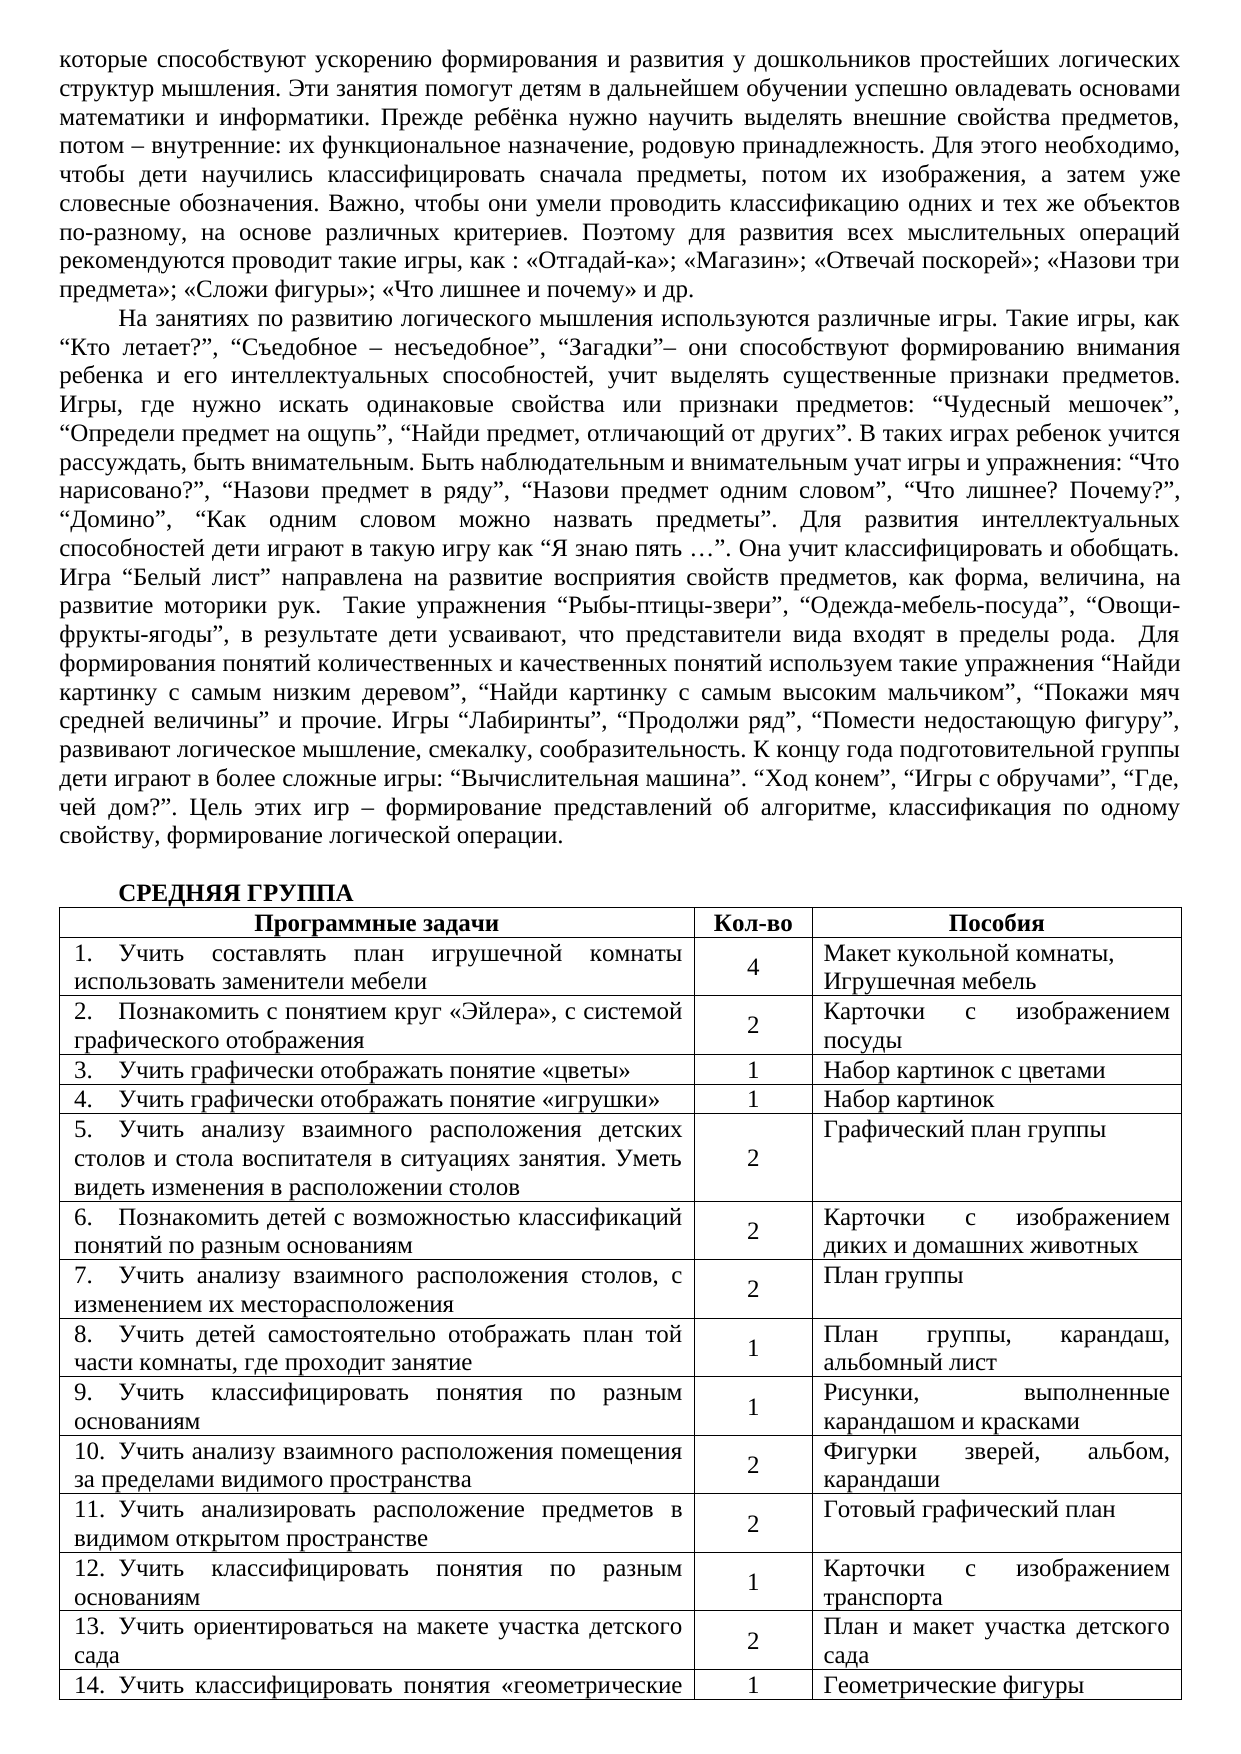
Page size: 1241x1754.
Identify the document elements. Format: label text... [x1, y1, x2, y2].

table_cell 2 [695, 1611, 812, 1669]
table_cell 2 [695, 996, 812, 1054]
table_cell Познакомить детей с возможностью классификаций понятий по разным основаниям [60, 1202, 694, 1259]
table_cell Учить анализировать расположение предметов в видимом открытом пространстве [60, 1494, 694, 1552]
table_cell План и макет участка детского сада [813, 1611, 1181, 1669]
table_cell Учить анализу взаимного расположения столов, с изменением их месторасположения [60, 1260, 694, 1318]
table_header Программные задачи [60, 908, 694, 937]
table_cell План группы, карандаш, альбомный лист [813, 1319, 1181, 1376]
table_cell 2 [695, 1260, 812, 1318]
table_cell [813, 1670, 1181, 1699]
table_cell Готовый графический план [813, 1494, 1181, 1552]
table_cell 1 [695, 1319, 812, 1376]
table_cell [60, 1670, 694, 1699]
table_cell Учить анализу взаимного расположения помещения за пределами видимого пространства [60, 1436, 694, 1493]
table_cell Учить детей самостоятельно отображать план той части комнаты, где проходит занятие [60, 1319, 694, 1376]
table_cell 1 [695, 1377, 812, 1435]
table_cell 1 [695, 1670, 812, 1699]
table_cell Рисунки, выполненные карандашом и красками [813, 1377, 1181, 1435]
table_header Кол-во [695, 908, 812, 937]
table_cell Учить графически отображать понятие «цветы» [60, 1055, 694, 1083]
table_cell 2 [695, 1436, 812, 1493]
table_cell Карточки с изображением посуды [813, 996, 1181, 1054]
table_cell Фигурки зверей, альбом, карандаши [813, 1436, 1181, 1493]
text На занятиях по развитию логического мышления используются различные игры. Такие игры, как “Кто летает?”, “Съедобное – несъедобное”, “Загадки”– они способствуют формированию внимания ребенка и его интеллектуальных способностей, учит выделять существенные признаки предметов. Игры, где нужно искать одинаковые свойства или признаки предметов: “Чудесный мешочек”, “Определи предмет на ощупь”, “Найди предмет, отличающий от других”. В таких играх ребенок учится рассуждать, быть внимательным. Быть наблюдательным и внимательным учат игры и упражнения: “Что нарисовано?”, “Назови предмет в ряду”, “Назови предмет одним словом”, “Что лишнее? Почему?”, “Домино”, “Как одним словом можно назвать предметы”. Для развития интеллектуальных способностей дети играют в такую игру как “Я знаю пять …”. Она учит классифицировать и обобщать. Игра “Белый лист” направлена на развитие восприятия свойств предметов, как форма, величина, на развитие моторики рук. Такие упражнения “Рыбы-птицы-звери”, “Одежда-мебель-посуда”, “Овощи-фрукты-ягоды”, в результате дети усваивают, что представители вида входят в пределы рода. Для формирования понятий количественных и качественных понятий используем такие упражнения “Найди картинку с самым низким деревом”, “Найди картинку с самым высоким мальчиком”, “Покажи мяч средней величины” и прочие. Игры “Лабиринты”, “Продолжи ряд”, “Помести недостающую фигуру”, развивают логическое мышление, смекалку, сообразительность. К концу года подготовительной группы дети играют в более сложные игры: “Вычислительная машина”. “Ход конем”, “Игры с обручами”, “Где, чей дом?”. Цель этих игр – формирование представлений об алгоритме, классификация по одному свойству, формирование логической операции. [59, 303, 1181, 849]
table_cell Учить классифицировать понятия по разным основаниям [60, 1377, 694, 1435]
table_cell Карточки с изображением диких и домашних животных [813, 1202, 1181, 1259]
table_cell Учить анализу взаимного расположения детских столов и стола воспитателя в ситуациях занятия. Уметь видеть изменения в расположении столов [60, 1114, 694, 1201]
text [59, 44, 1181, 303]
table_cell 2 [695, 1202, 812, 1259]
table_cell Макет кукольной комнаты, Игрушечная мебель [813, 938, 1181, 995]
table_cell 1 [695, 1085, 812, 1113]
table_cell Набор картинок с цветами [813, 1055, 1181, 1083]
text СРЕДНЯЯ ГРУППА [59, 878, 1181, 907]
table_cell Набор картинок [813, 1085, 1181, 1113]
table_cell 1 [695, 1553, 812, 1610]
table_cell 2 [695, 1494, 812, 1552]
table_cell План группы [813, 1260, 1181, 1318]
table_cell 1 [695, 1055, 812, 1083]
table_cell Графический план группы [813, 1114, 1181, 1201]
table_cell Карточки с изображением транспорта [813, 1553, 1181, 1610]
table_cell 4 [695, 938, 812, 995]
table_cell Учить ориентироваться на макете участка детского сада [60, 1611, 694, 1669]
table_cell 2 [695, 1114, 812, 1201]
table_cell Учить составлять план игрушечной комнаты использовать заменители мебели [60, 938, 694, 995]
table_cell Учить графически отображать понятие «игрушки» [60, 1085, 694, 1113]
table_cell Учить классифицировать понятия по разным основаниям [60, 1553, 694, 1610]
table_header Пособия [813, 908, 1181, 937]
table_cell Познакомить с понятием круг «Эйлера», с системой графического отображения [60, 996, 694, 1054]
